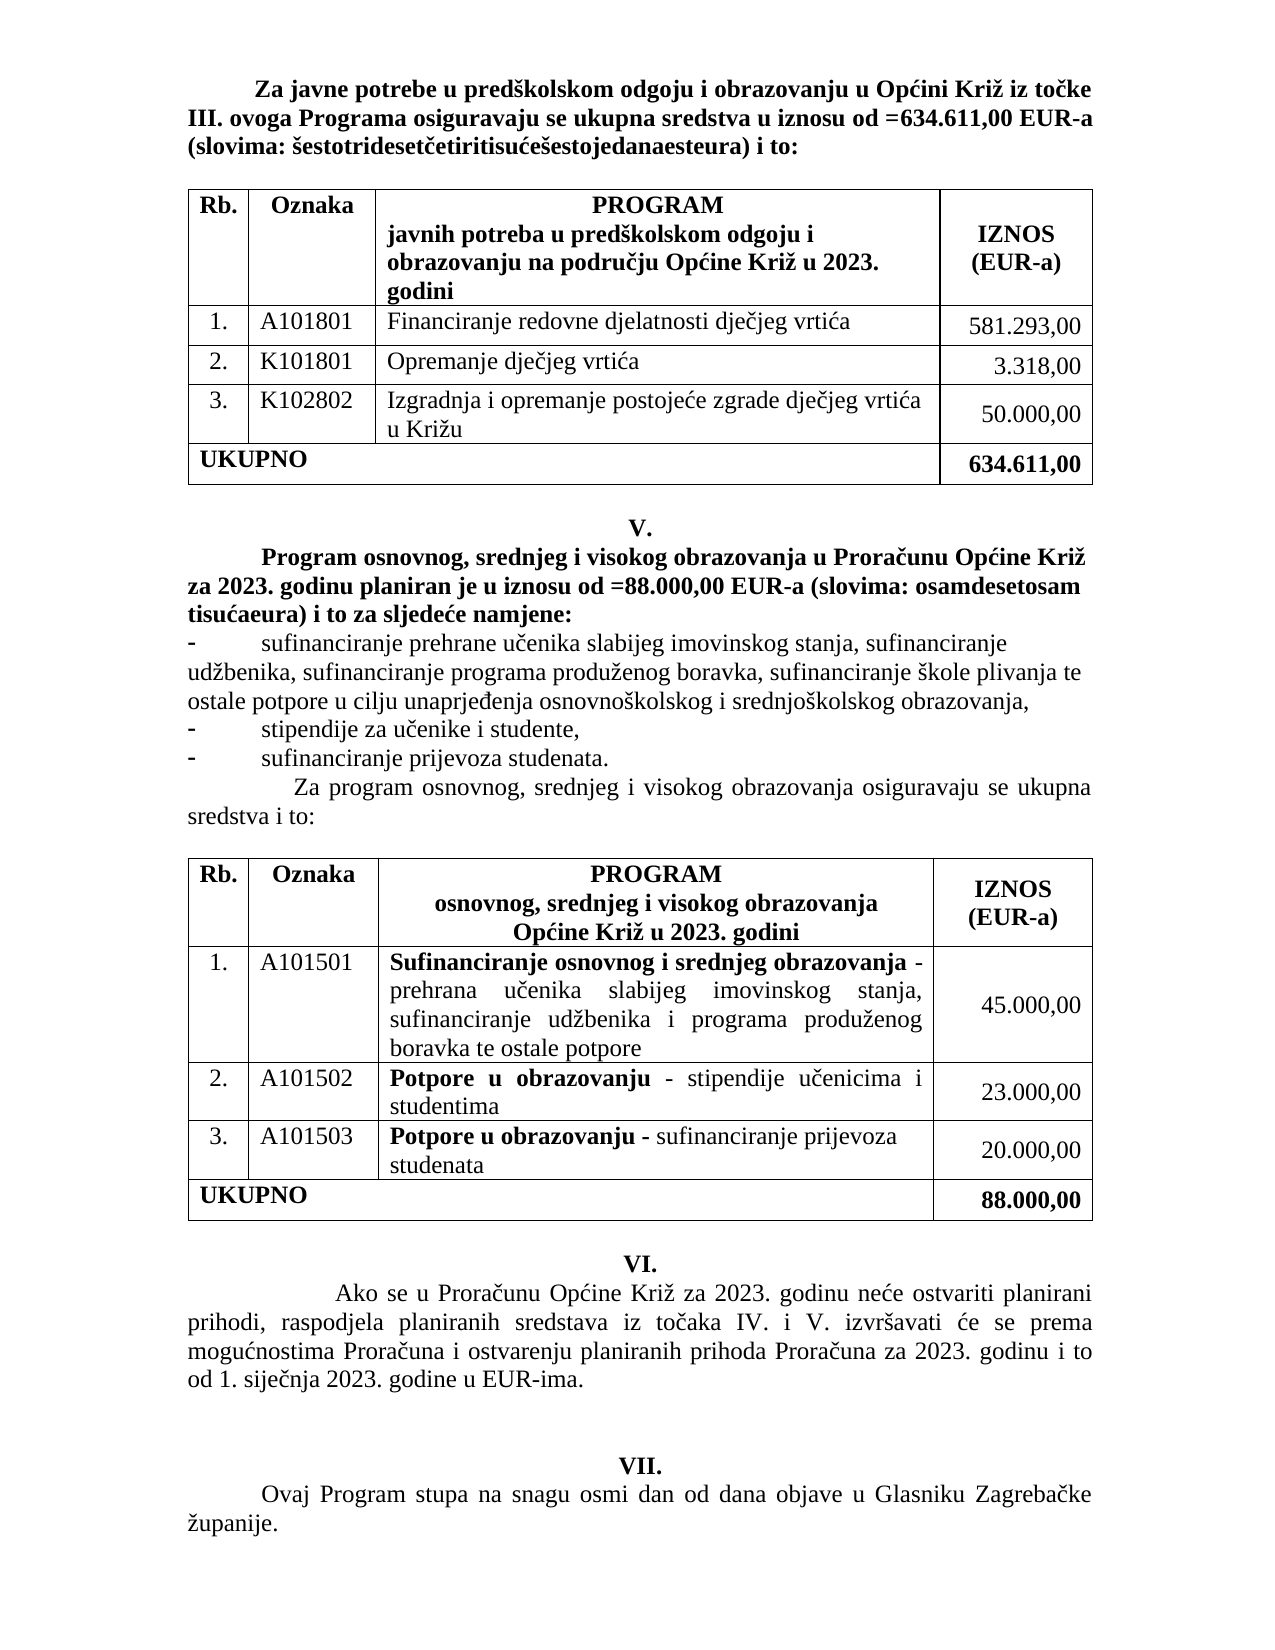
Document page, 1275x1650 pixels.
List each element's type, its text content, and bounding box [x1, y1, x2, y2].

text Za program osnovnog, srednjeg i visokog obrazovanja osiguravaju se ukupna sredstva i to: [187, 772, 1093, 829]
table_cell 88.000,00 [934, 1180, 1092, 1220]
table_cell Potpore u obrazovanju - sufinanciranje prijevoza studenata [379, 1121, 933, 1179]
table_cell 50.000,00 [941, 385, 1092, 443]
table_cell 634.611,00 [941, 444, 1092, 483]
table_header Rb. [189, 859, 248, 946]
list VI. [187, 1249, 1093, 1278]
table_header Rb. [189, 190, 248, 305]
table_header Oznaka [249, 190, 375, 305]
table_cell Potpore u obrazovanju - stipendije učenicima i studentima [379, 1063, 933, 1120]
table_cell 20.000,00 [934, 1121, 1092, 1179]
table_cell 1. [189, 306, 248, 345]
list stipendije za učenike i studente, [187, 714, 1093, 743]
table_cell Sufinanciranje osnovnog i srednjeg obrazovanja - prehrana učenika slabijeg imovinskog stanja, sufinanciranje udžbenika i programa produženog boravka te ostale potpore [379, 947, 933, 1062]
table_cell UKUPNO [189, 1180, 933, 1220]
table_cell 3. [189, 1121, 248, 1179]
table_cell 2. [189, 1063, 248, 1120]
table_cell Izgradnja i opremanje postojeće zgrade dječjeg vrtića u Križu [376, 385, 939, 443]
table_cell A101501 [249, 947, 378, 1062]
table_cell 3. [189, 385, 248, 443]
list sufinanciranje prehrane učenika slabijeg imovinskog stanja, sufinanciranje udžbenika, sufinanciranje programa produženog boravka, sufinanciranje škole plivanja te ostale potpore u cilju unaprjeđenja osnovnoškolskog i srednjoškolskog obrazovanja, [187, 628, 1093, 714]
table_cell 1. [189, 947, 248, 1062]
table_cell 3.318,00 [941, 346, 1092, 384]
list VII. [187, 1451, 1093, 1479]
table_header PROGRAM osnovnog, srednjeg i visokog obrazovanja Općine Križ u 2023. godini [379, 859, 933, 946]
table_cell A101502 [249, 1063, 378, 1120]
list Program osnovnog, srednjeg i visokog obrazovanja u Proračunu Općine Križ za 2023. godinu planiran je u iznosu od =88.000,00 EUR-a (slovima: osamdesetosam [187, 542, 1093, 599]
table_cell 23.000,00 [934, 1063, 1092, 1120]
table_cell A101503 [249, 1121, 378, 1179]
table_cell K102802 [249, 385, 375, 443]
table_cell Opremanje dječjeg vrtića [376, 346, 939, 384]
table_cell K101801 [249, 346, 375, 384]
table_cell 2. [189, 346, 248, 384]
table_header IZNOS (EUR-a) [941, 190, 1092, 305]
list tisućaeura) i to za sljedeće namjene: [187, 599, 1093, 628]
table_cell 581.293,00 [941, 306, 1092, 345]
table_header Oznaka [249, 859, 378, 946]
table_cell UKUPNO [189, 444, 939, 483]
table_cell Financiranje redovne djelatnosti dječjeg vrtića [376, 306, 939, 345]
list sufinanciranje prijevoza studenata. [187, 743, 1093, 772]
text Za javne potrebe u predškolskom odgoju i obrazovanju u Općini Križ iz točke III. ovoga Programa osiguravaju se ukupna sredstva u iznosu od =634.611,00 EUR-a (slovima: šestotridesetčetiritisućešestojedanaesteura) i to: [187, 74, 1093, 160]
table_cell 45.000,00 [934, 947, 1092, 1062]
text Ako se u Proračunu Općine Križ za 2023. godinu neće ostvariti planirani prihodi, raspodjela planiranih sredstava iz točaka IV. i V. izvršavati će se prema mogućnostima Proračuna i ostvarenju planiranih prihoda Proračuna za 2023. godinu i to od 1. siječnja 2023. godine u EUR-ima. [187, 1278, 1093, 1393]
table_header PROGRAM javnih potreba u predškolskom odgoju i obrazovanju na području Općine Križ u 2023. godini [376, 190, 939, 305]
list V. [187, 513, 1093, 542]
list Ovaj Program stupa na snagu osmi dan od dana objave u Glasniku Zagrebačke županije. [187, 1479, 1093, 1537]
table_header IZNOS (EUR-a) [934, 859, 1092, 946]
table_cell A101801 [249, 306, 375, 345]
